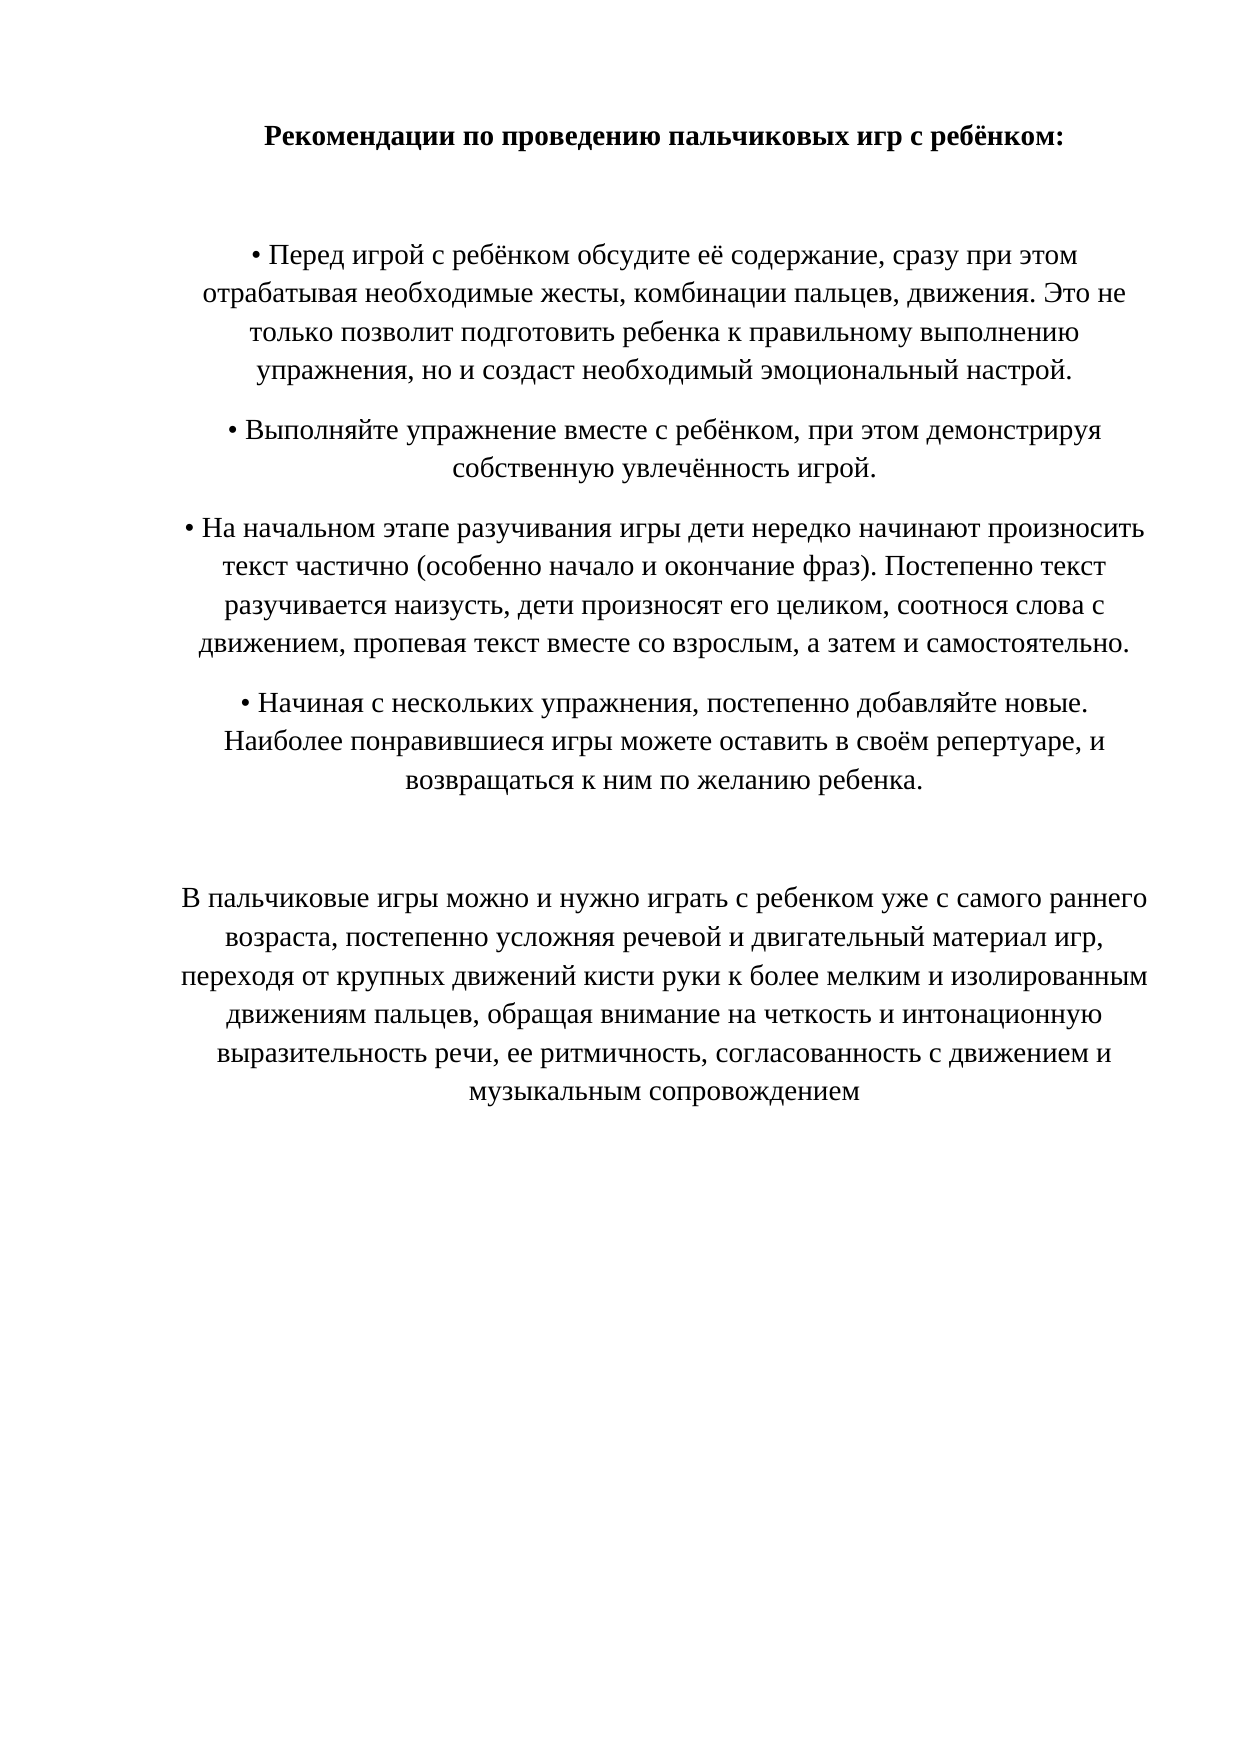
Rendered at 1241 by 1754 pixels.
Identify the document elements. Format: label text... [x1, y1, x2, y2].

text • Начиная с нескольких упражнения, постепенно добавляйте новые. Наиболее понравившиеся игры можете оставить в своём репертуаре, и возвращаться к ним по желанию ребенка. [177, 685, 1152, 795]
text • На начальном этапе разучивания игры дети нередко начинают произносить текст частично (особенно начало и окончание фраз). Постепенно текст разучивается наизусть, дети произносят его целиком, соотнося слова с движением, пропевая текст вместе со взрослым, а затем и самостоятельно. [177, 510, 1152, 659]
text • Перед игрой с ребёнком обсудите её содержание, сразу при этом отрабатывая необходимые жесты, комбинации пальцев, движения. Это не только позволит подготовить ребенка к правильному выполнению упражнения, но и создаст необходимый эмоциональный настрой. [177, 237, 1152, 386]
text Рекомендации по проведению пальчиковых игр с ребёнком: [177, 118, 1152, 152]
text • Выполняйте упражнение вместе с ребёнком, при этом демонстрируя собственную увлечённость игрой. [177, 412, 1152, 484]
text В пальчиковые игры можно и нужно играть с ребенком уже с самого раннего возраста, постепенно усложняя речевой и двигательный материал игр, переходя от крупных движений кисти руки к более мелким и изолированным движениям пальцев, обращая внимание на четкость и интонационную выразительность речи, ее ритмичность, согласованность с движением и музыкальным сопровождением [177, 881, 1152, 1107]
